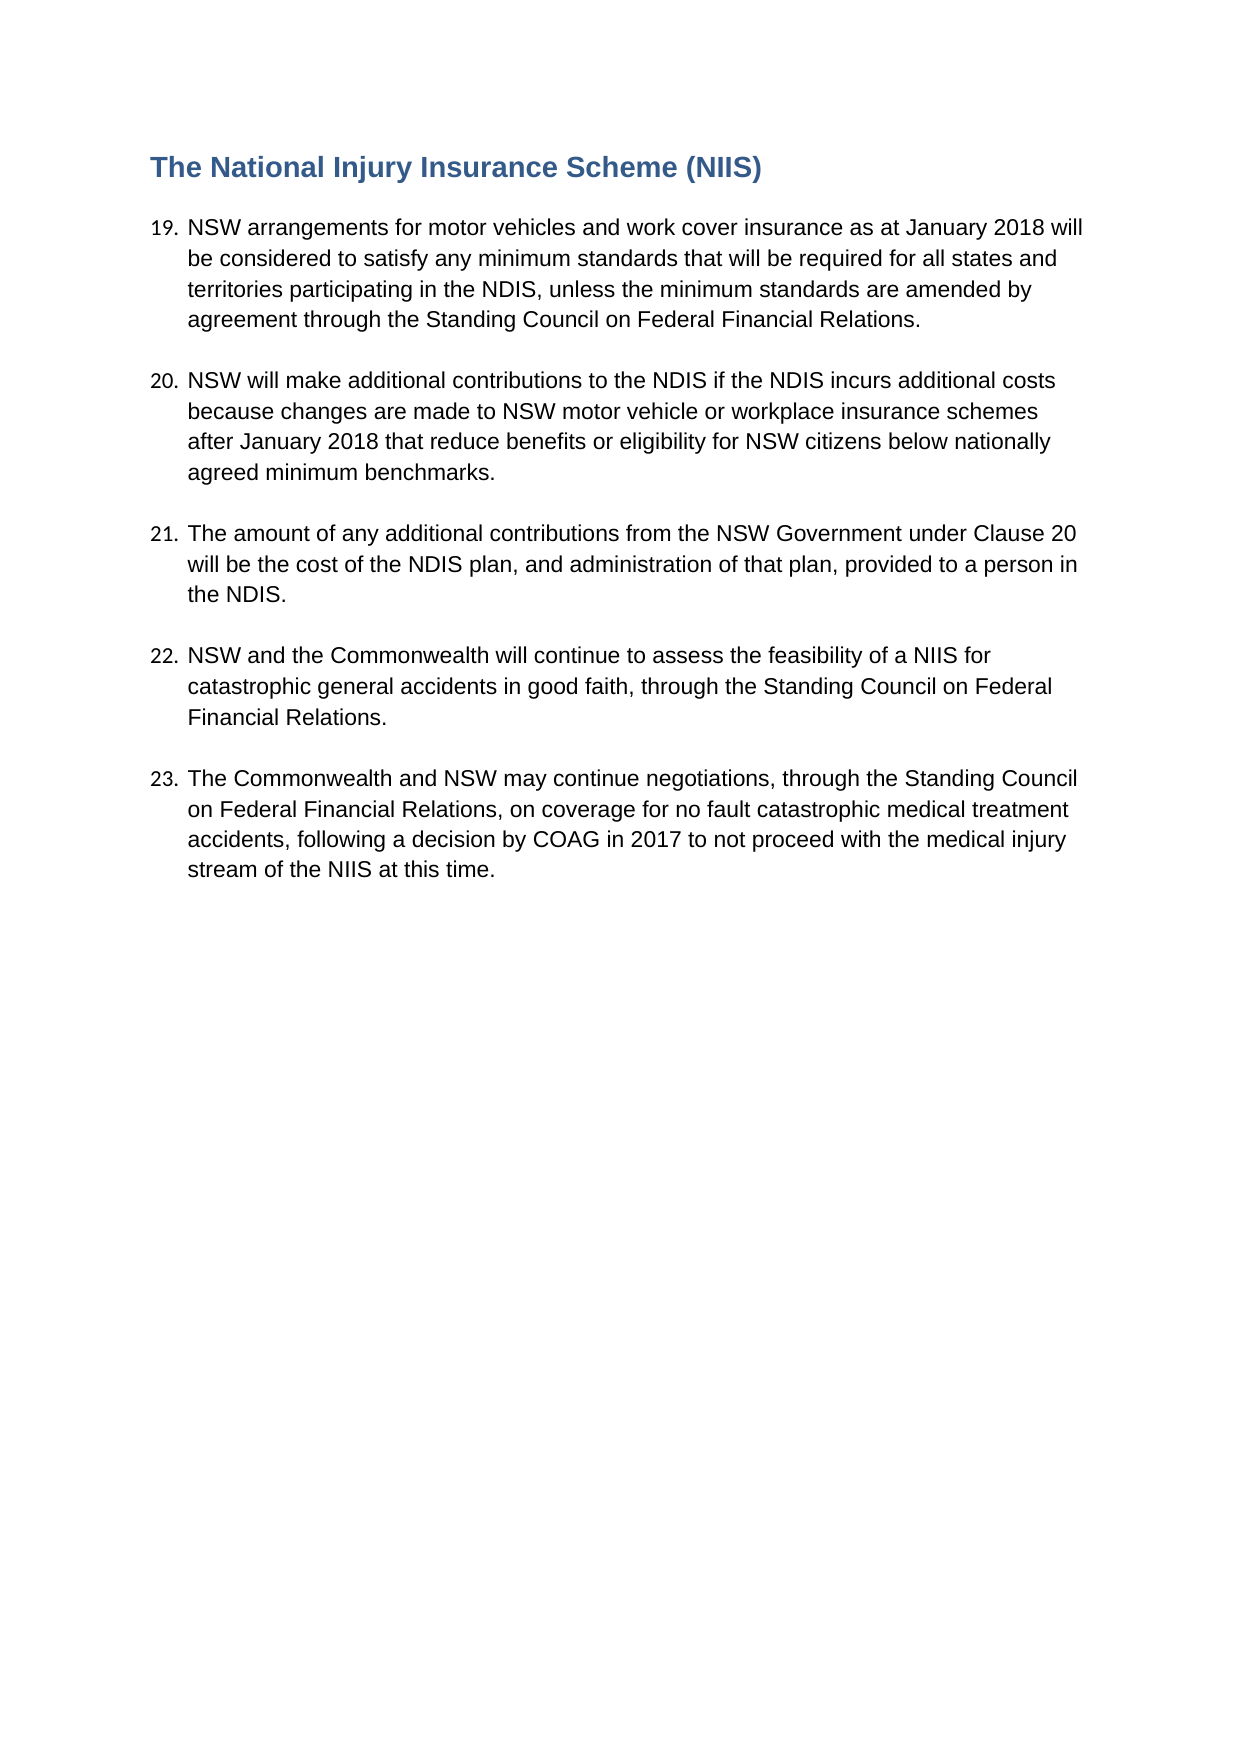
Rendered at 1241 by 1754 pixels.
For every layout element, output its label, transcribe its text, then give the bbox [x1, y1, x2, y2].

list NSW arrangements for motor vehicles and work cover insurance as at January 2018 will be considered to satisfy any minimum standards that will be required for all states and territories participating in the NDIS, unless the minimum standards are amended by agreement through the Standing Council on Federal Financial Relations. [150, 213, 1090, 332]
list The Commonwealth and NSW may continue negotiations, through the Standing Council on Federal Financial Relations, on coverage for no fault catastrophic medical treatment accidents, following a decision by COAG in 2017 to not proceed with the medical injury stream of the NIIS at this time. [150, 764, 1090, 883]
list The amount of any additional contributions from the NSW Government under Clause 20 will be the cost of the NDIS plan, and administration of that plan, provided to a person in the NDIS. [150, 519, 1090, 607]
list NSW and the Commonwealth will continue to assess the feasibility of a NIIS for catastrophic general accidents in good faith, through the Standing Council on Federal Financial Relations. [150, 641, 1090, 730]
list NSW will make additional contributions to the NDIS if the NDIS incurs additional costs because changes are made to NSW motor vehicle or workplace insurance schemes after January 2018 that reduce benefits or eligibility for NSW citizens below nationally agreed minimum benchmarks. [150, 366, 1090, 485]
subtitle The National Injury Insurance Scheme (NIIS) [150, 150, 1090, 183]
